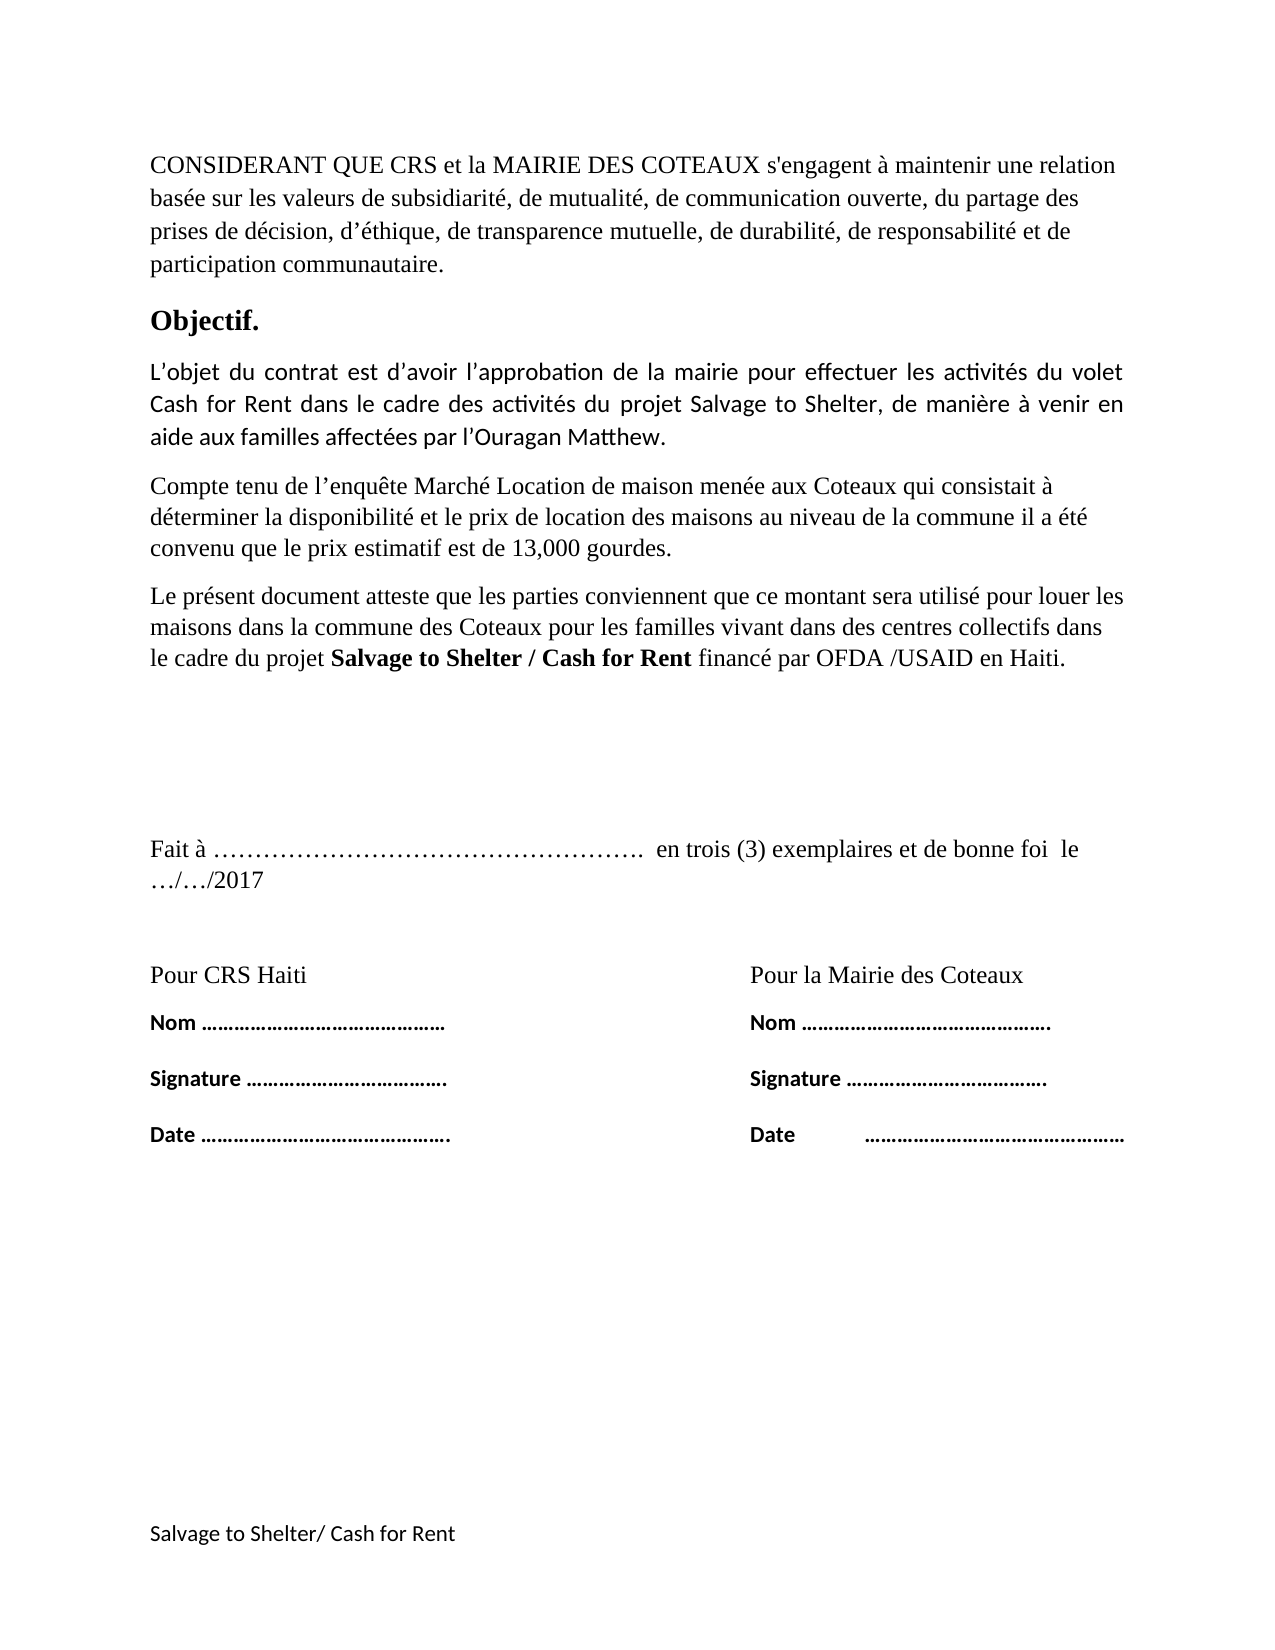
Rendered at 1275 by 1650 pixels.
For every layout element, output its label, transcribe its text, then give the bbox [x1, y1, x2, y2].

text Objectif. [150, 303, 1125, 336]
list CONSIDERANT QUE CRS et la MAIRIE DES COTEAUX s'engagent à maintenir une relation basée sur les valeurs de subsidiarité, de mutualité, de communication ouverte, du partage des prises de décision, d’éthique, de transparence mutuelle, de durabilité, de responsabilité et de participation communautaire. [150, 150, 1125, 278]
text Signature ………………………………. Signature ………………………………. [150, 1064, 1125, 1092]
text Pour CRS Haiti Pour la Mairie des Coteaux [150, 960, 1125, 989]
text Nom ……………………………………… Nom ………………………………………. [150, 1008, 1125, 1036]
text Compte tenu de l’enquête Marché Location de maison menée aux Coteaux qui consistait à déterminer la disponibilité et le prix de location des maisons au niveau de la commune il a été convenu que le prix estimatif est de 13,000 gourdes. [150, 471, 1125, 562]
text L’objet du contrat est d’avoir l’approbation de la mairie pour effectuer les activités du volet Cash for Rent dans le cadre des activités du projet Salvage to Shelter, de manière à venir en aide aux familles affectées par l’Ouragan Matthew. [150, 356, 1125, 452]
text Fait à ……………………………………………. en trois (3) exemplaires et de bonne foi le …/…/2017 [150, 834, 1125, 894]
text Date ………………………………………. Date ………………………………………… [150, 1120, 1125, 1177]
text Le présent document atteste que les parties conviennent que ce montant sera utilisé pour louer les maisons dans la commune des Coteaux pour les familles vivant dans des centres collectifs dans le cadre du projet Salvage to Shelter / Cash for Rent financé par OFDA /USAID en Haiti. [150, 581, 1125, 672]
